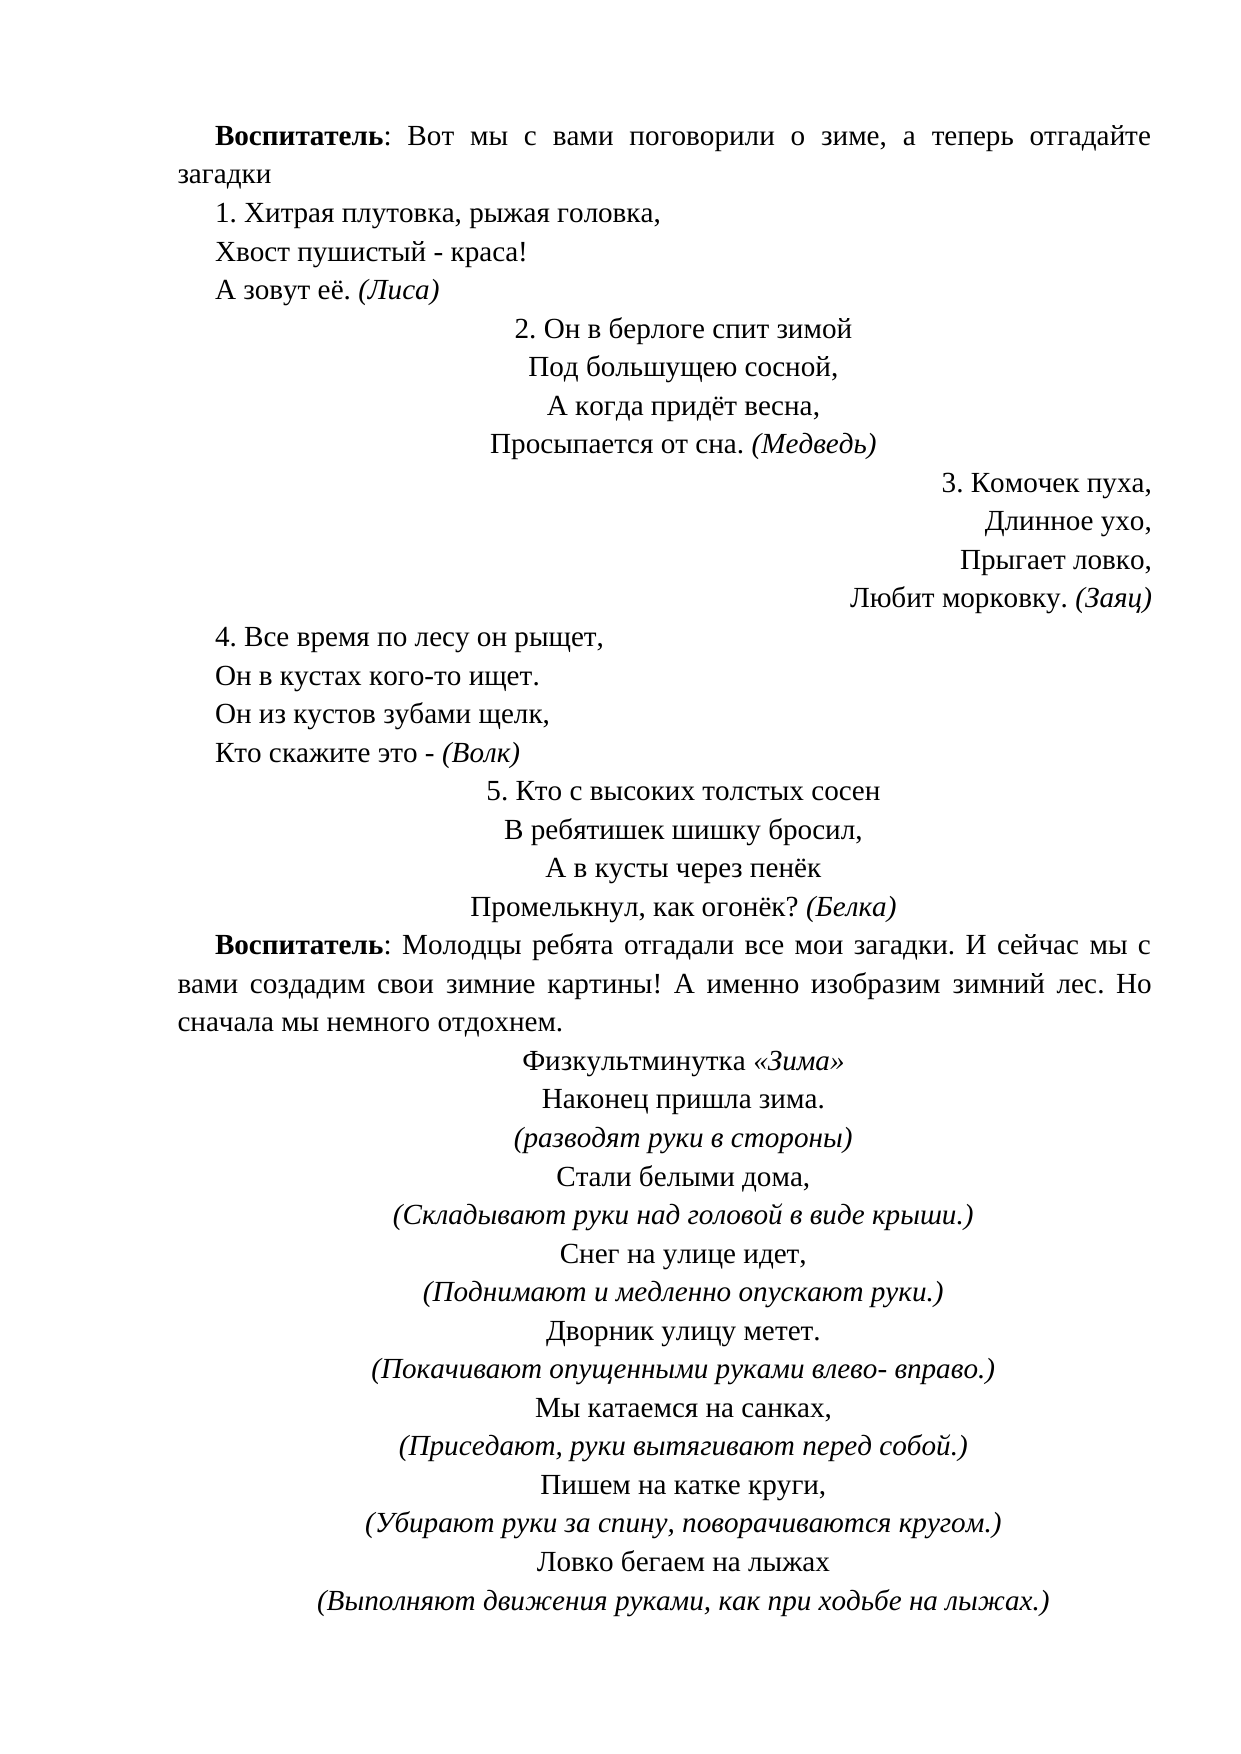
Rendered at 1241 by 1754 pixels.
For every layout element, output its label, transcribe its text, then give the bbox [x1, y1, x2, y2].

text 3. Комочек пуха, [177, 465, 1152, 498]
text (Выполняют движения руками, как при ходьбе на лыжах.) [177, 1583, 1152, 1616]
text А в кусты через пенёк [177, 850, 1152, 884]
text Длинное ухо, [177, 503, 1152, 537]
text (Убирают руки за спину, поворачиваются кругом.) [177, 1506, 1152, 1539]
text Он в кустах кого-то ищет. [177, 658, 1152, 691]
text Мы катаемся на санках, [177, 1390, 1152, 1423]
text Наконец пришла зима. [177, 1082, 1152, 1115]
text Кто скажите это - (Волк) [177, 735, 1152, 768]
text (Складывают руки над головой в виде крыши.) [177, 1197, 1152, 1231]
text Стали белыми дома, [177, 1159, 1152, 1192]
text 1. Хитрая плутовка, рыжая головка, [177, 195, 1152, 229]
text А когда придёт весна, [177, 388, 1152, 421]
text (Поднимают и медленно опускают руки.) [177, 1274, 1152, 1308]
text А зовут её. (Лиса) [177, 272, 1152, 306]
text Снег на улице идет, [177, 1236, 1152, 1269]
text Воспитатель: Вот мы с вами поговорили о зиме, а теперь отгадайте загадки [177, 118, 1152, 190]
text Под большущею сосной, [177, 349, 1152, 383]
text (Покачивают опущенными руками влево- вправо.) [177, 1351, 1152, 1385]
text 5. Кто с высоких толстых сосен [177, 773, 1152, 807]
text Промелькнул, как огонёк? (Белка) [177, 889, 1152, 922]
text Воспитатель: Молодцы ребята отгадали все мои загадки. И сейчас мы с вами создадим свои зимние картины! А именно изобразим зимний лес. Но сначала мы немного отдохнем. [177, 927, 1152, 1038]
text Хвост пушистый - краса! [177, 234, 1152, 267]
text Физкультминутка «Зима» [177, 1043, 1152, 1077]
text 4. Все время по лесу он рыщет, [177, 619, 1152, 653]
text Дворник улицу метет. [177, 1313, 1152, 1346]
text Любит морковку. (Заяц) [177, 581, 1152, 614]
text 2. Он в берлоге спит зимой [177, 311, 1152, 344]
text Просыпается от сна. (Медведь) [177, 426, 1152, 460]
text Прыгает ловко, [177, 542, 1152, 576]
text Ловко бегаем на лыжах [177, 1544, 1152, 1578]
text (разводят руки в стороны) [177, 1120, 1152, 1154]
text Пишем на катке круги, [177, 1467, 1152, 1501]
text Он из кустов зубами щелк, [177, 696, 1152, 730]
text В ребятишек шишку бросил, [177, 812, 1152, 845]
text (Приседают, руки вытягивают перед собой.) [177, 1428, 1152, 1462]
